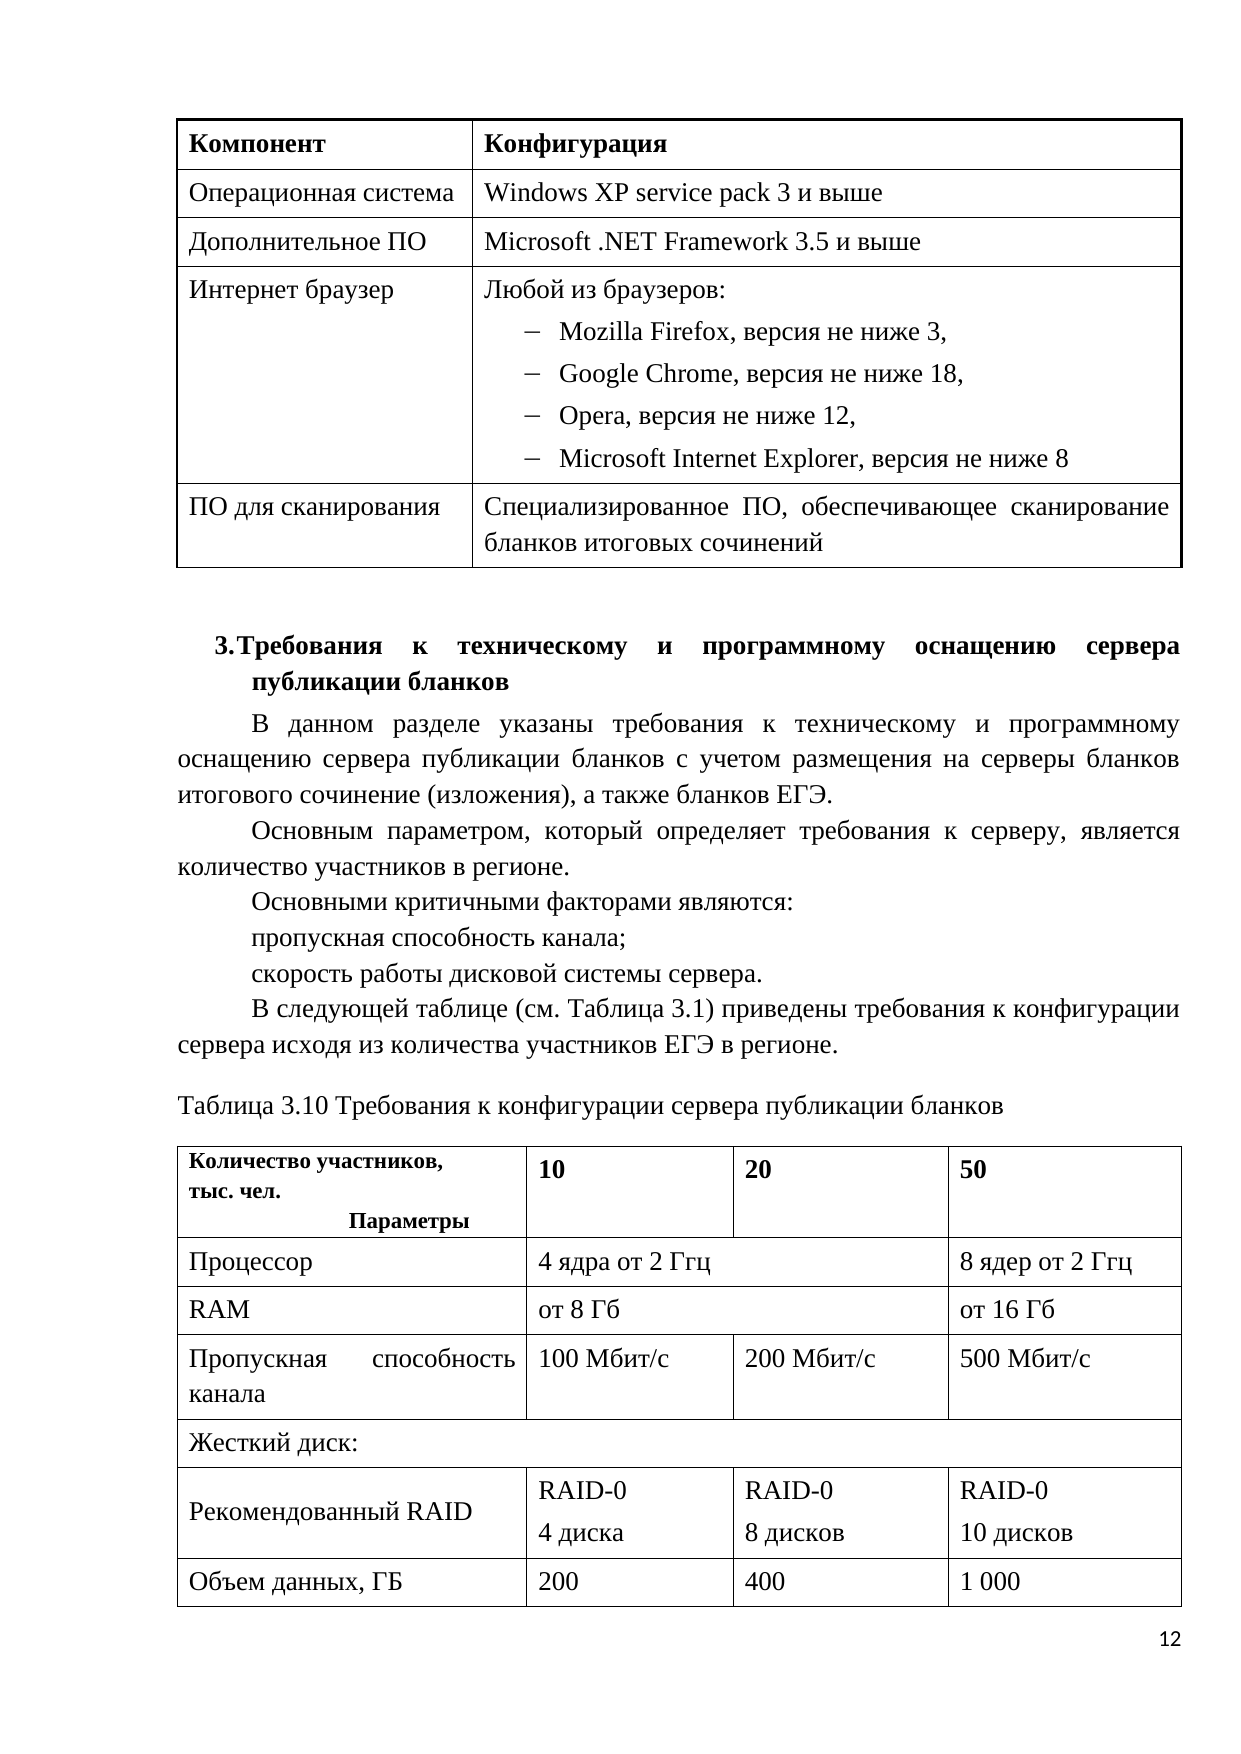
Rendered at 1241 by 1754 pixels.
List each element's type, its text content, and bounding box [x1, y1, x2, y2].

text В данном разделе указаны требования к техническому и программному оснащению сервера публикации бланков с учетом размещения на серверы бланков итогового сочинение (изложения), а также бланков ЕГЭ. [177, 707, 1181, 809]
table_cell Пропускная способность канала [178, 1335, 526, 1419]
table_cell RAID-0 10 дисков [949, 1468, 1181, 1558]
text В следующей таблице (см. Таблица 3.1) приведены требования к конфигурации сервера исходя из количества участников ЕГЭ в регионе. [177, 993, 1181, 1059]
table_cell Windows XP service pack 3 и выше [473, 170, 1180, 217]
table_cell 8 ядер от 2 Ггц [949, 1238, 1181, 1286]
table_cell Рекомендованный RAID [178, 1468, 526, 1558]
table_cell Интернет браузер [178, 267, 472, 483]
table_cell Жесткий диск: [178, 1420, 1181, 1467]
table_cell от 8 Гб [527, 1287, 948, 1334]
table_cell Любой из браузеров: Mozilla Firefox, версия не ниже 3, Google Chrome, версия не ниже 18, Opera, версия не ниже 12, Microsoft Internet Explorer, версия не ниже 8 [473, 267, 1180, 483]
table_header Количество участников, тыс. чел. Параметры [178, 1147, 526, 1237]
table_header 50 [949, 1147, 1181, 1237]
subtitle Требования к техническому и программному оснащению сервера публикации бланков [214, 629, 1181, 696]
table_header 10 [527, 1147, 733, 1237]
table_cell Microsoft .NET Framework 3.5 и выше [473, 218, 1180, 266]
table_cell RAID-0 8 дисков [734, 1468, 948, 1558]
table_cell 200 Мбит/с [734, 1335, 948, 1419]
table_cell 500 Мбит/с [949, 1335, 1181, 1419]
text Основным параметром, который определяет требования к серверу, является количество участников в регионе. [177, 814, 1181, 881]
table_cell 100 Мбит/с [527, 1335, 733, 1419]
table_cell 1 000 [949, 1559, 1181, 1606]
text скорость работы дисковой системы сервера. [177, 957, 1181, 988]
table_header Компонент [178, 121, 472, 169]
table_cell Процессор [178, 1238, 526, 1286]
text пропускная способность канала; [177, 921, 1181, 952]
table_cell 200 [527, 1559, 733, 1606]
table_cell Операционная система [178, 170, 472, 217]
table_cell 400 [734, 1559, 948, 1606]
text Основными критичными факторами являются: [177, 885, 1181, 917]
table_cell Объем данных, ГБ [178, 1559, 526, 1606]
table_header 20 [734, 1147, 948, 1237]
table_cell 4 ядра от 2 Ггц [527, 1238, 948, 1286]
table_cell RAM [178, 1287, 526, 1334]
table_cell ПО для сканирования [178, 484, 472, 567]
table_cell Дополнительное ПО [178, 218, 472, 266]
table_cell RAID-0 4 диска [527, 1468, 733, 1558]
table_cell от 16 Гб [949, 1287, 1181, 1334]
table_header Конфигурация [473, 121, 1180, 169]
table_cell Специализированное ПО, обеспечивающее сканирование бланков итоговых сочинений [473, 484, 1180, 567]
